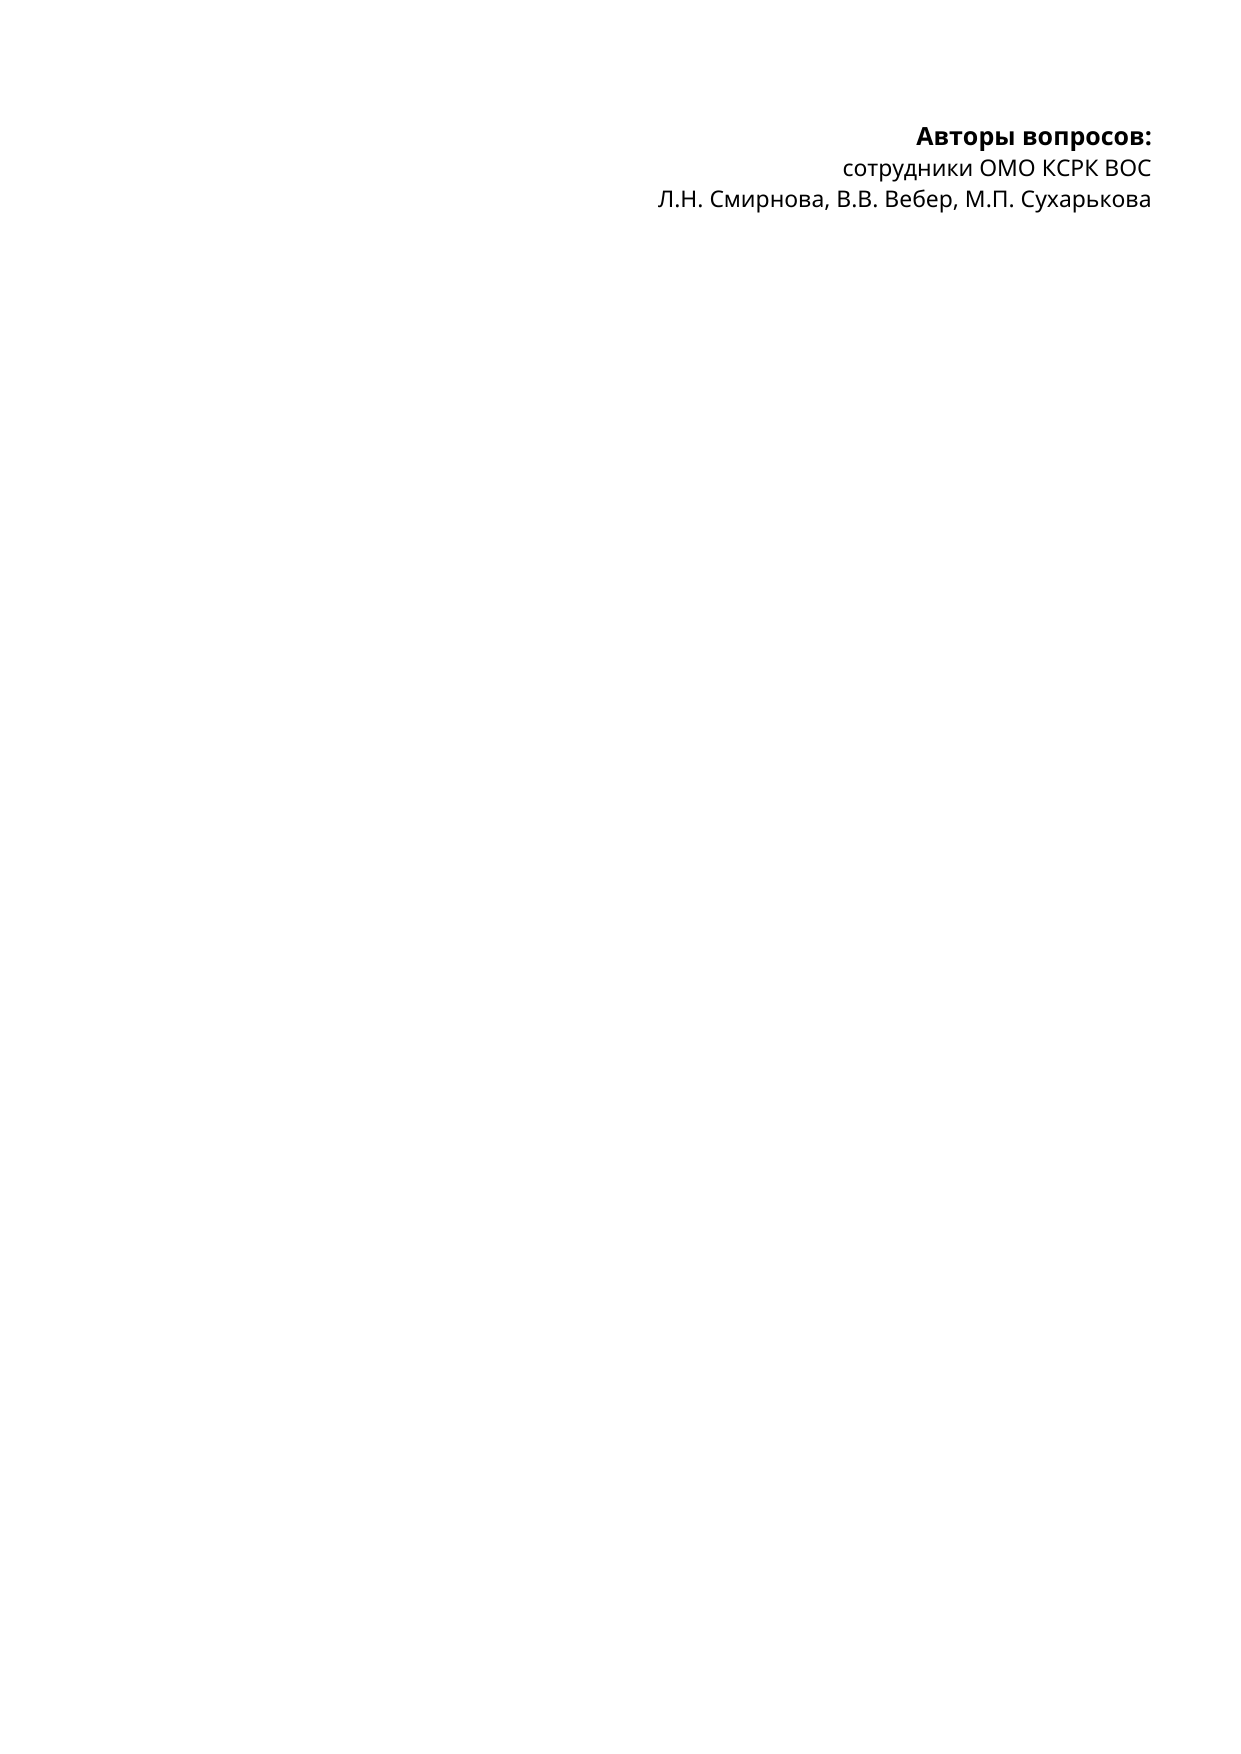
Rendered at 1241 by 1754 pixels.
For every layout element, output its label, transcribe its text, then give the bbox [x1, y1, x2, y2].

text Л.Н. Смирнова, В.В. Вебер, М.П. Сухарькова [177, 183, 1152, 215]
text Авторы вопросов: [177, 118, 1152, 152]
text сотрудники ОМО КСРК ВОС [177, 152, 1152, 183]
